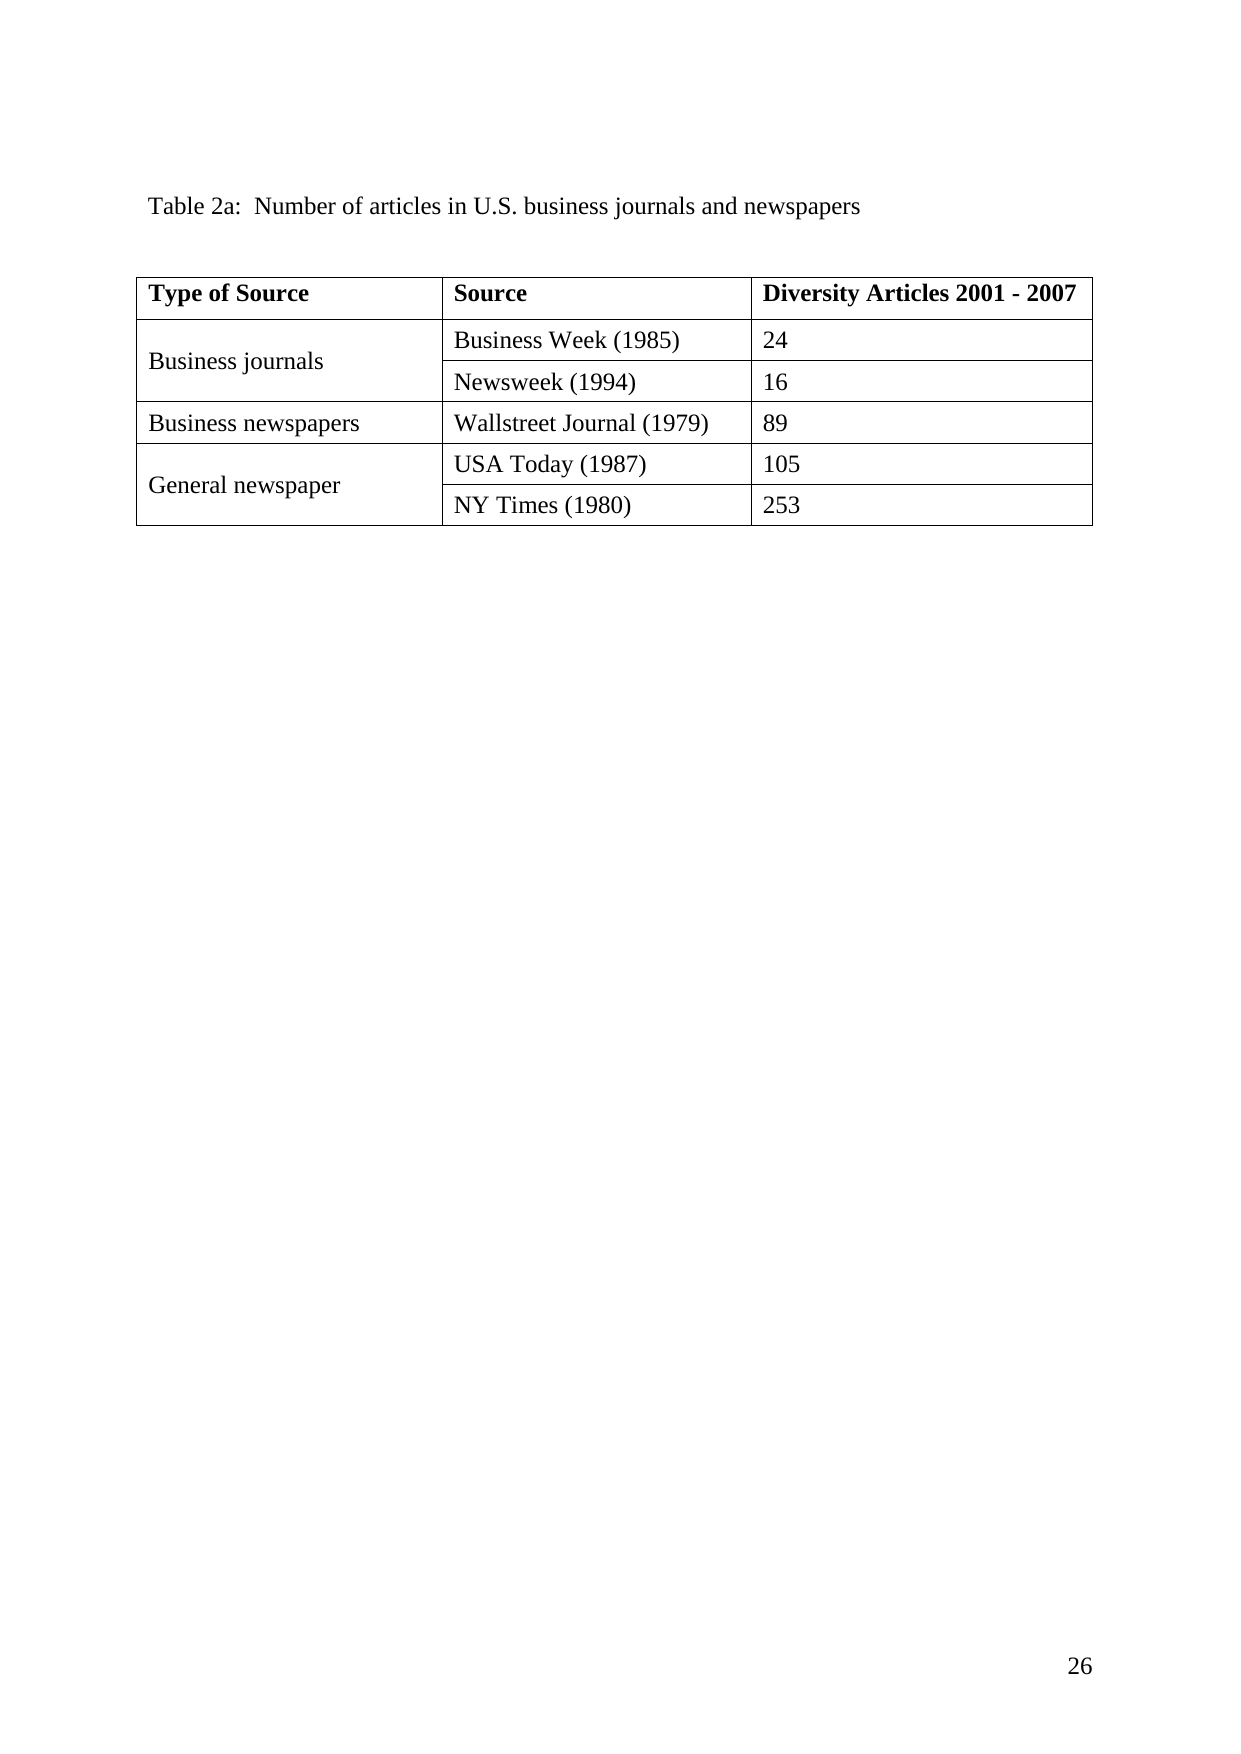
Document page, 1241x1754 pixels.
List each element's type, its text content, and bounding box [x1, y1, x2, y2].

table_header Source [443, 278, 751, 318]
table_cell Business newspapers [137, 402, 442, 442]
table_cell 105 [752, 444, 1092, 484]
table_cell NY Times (1980) [443, 485, 751, 525]
table_cell Wallstreet Journal (1979) [443, 402, 751, 442]
table_cell USA Today (1987) [443, 444, 751, 484]
table_cell Business journals [137, 320, 442, 401]
table_cell General newspaper [137, 444, 442, 525]
table_header Diversity Articles 2001 - 2007 [752, 278, 1092, 318]
table_cell 24 [752, 320, 1092, 360]
table_cell 16 [752, 361, 1092, 401]
table_cell 253 [752, 485, 1092, 525]
table_header Type of Source [137, 278, 442, 318]
table_cell Newsweek (1994) [443, 361, 751, 401]
table_cell 89 [752, 402, 1092, 442]
text Table 2a: Number of articles in U.S. business journals and newspapers [148, 191, 1092, 219]
table_cell Business Week (1985) [443, 320, 751, 360]
